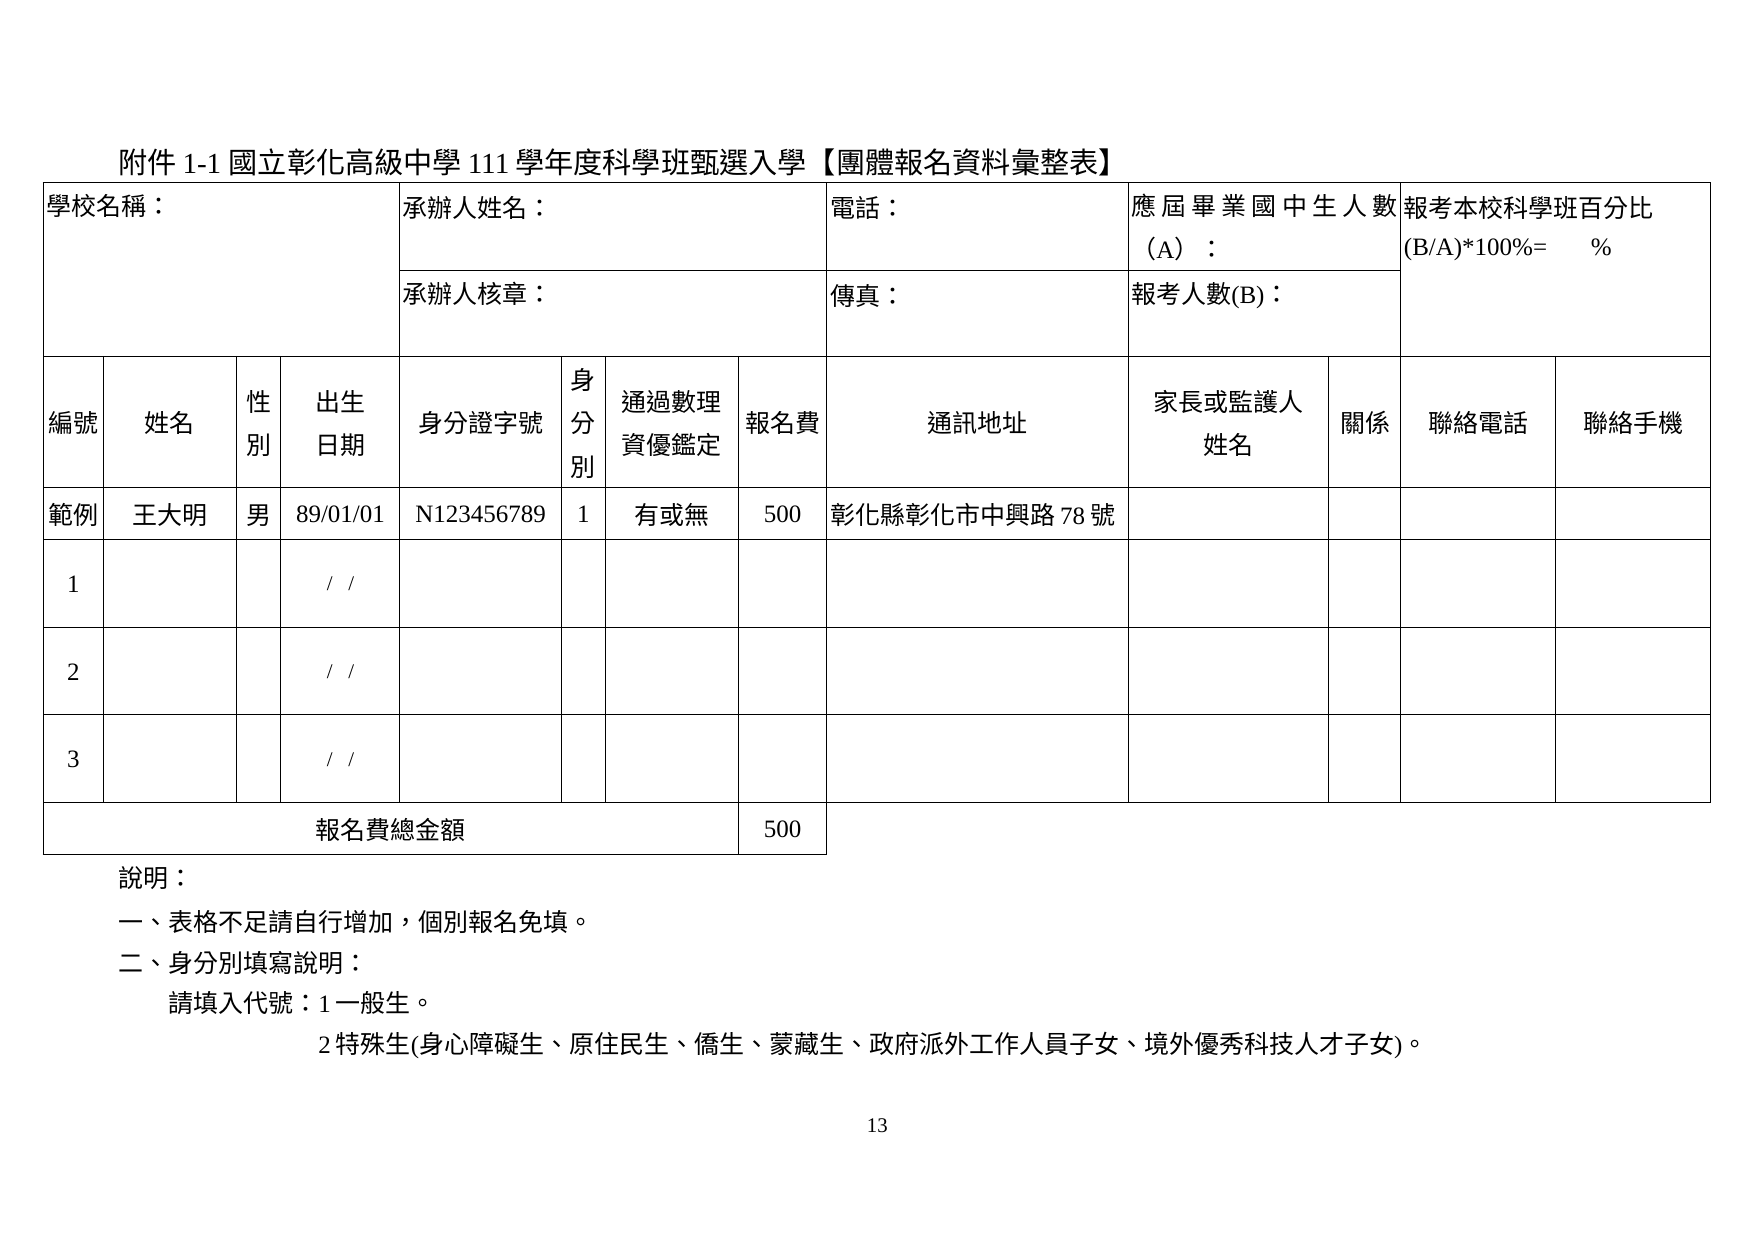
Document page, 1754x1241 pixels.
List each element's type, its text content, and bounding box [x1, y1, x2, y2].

table_cell [400, 628, 561, 714]
table_cell 1 [44, 540, 103, 627]
table_cell 身分證字號 [400, 357, 561, 487]
table_cell [1129, 715, 1328, 802]
table_cell 彰化縣彰化市中興路78號 [827, 488, 1128, 539]
table_cell / / [281, 715, 399, 802]
table_cell [827, 628, 1128, 714]
table_cell 男 [237, 488, 280, 539]
table_cell 性別 [237, 357, 280, 487]
table_cell [1329, 540, 1400, 627]
table_header 學校名稱： [44, 183, 399, 356]
table_cell 500 [739, 803, 826, 854]
table_cell 家長或監護人 姓名 [1129, 357, 1328, 487]
table_cell 有或無 [606, 488, 738, 539]
table_cell 承辦人核章： [400, 271, 826, 356]
table_cell [104, 540, 236, 627]
table_cell 2 [44, 628, 103, 714]
table_cell 通訊地址 [827, 357, 1128, 487]
text 請填入代號：1一般生。 [118, 984, 1636, 1020]
table_cell [562, 715, 605, 802]
table_cell 3 [44, 715, 103, 802]
table_cell 編號 [44, 357, 103, 487]
text 2特殊生(身心障礙生、原住民生、僑生、蒙藏生、政府派外工作人員子女、境外優秀科技人才子女)。 [118, 1024, 1636, 1060]
table_cell 1 [562, 488, 605, 539]
text 二、身分別填寫說明： [118, 943, 1636, 979]
table_header 報考本校科學班百分比 (B/A)*100%= % [1401, 183, 1710, 356]
table_header 電話： [827, 183, 1128, 270]
table_cell 89/01/01 [281, 488, 399, 539]
table_cell 報考人數(B)： [1129, 271, 1400, 356]
table_cell [1556, 628, 1710, 714]
table_cell [400, 540, 561, 627]
table_cell [739, 540, 826, 627]
table_cell N123456789 [400, 488, 561, 539]
table_cell [237, 540, 280, 627]
table_cell [562, 628, 605, 714]
table_cell [1329, 628, 1400, 714]
table_cell [400, 715, 561, 802]
table_cell 關係 [1329, 357, 1400, 487]
text 一、表格不足請自行增加，個別報名免填。 [118, 903, 1636, 939]
table_cell [1401, 540, 1555, 627]
table_cell [606, 540, 738, 627]
table_cell [1129, 540, 1328, 627]
table_cell [237, 628, 280, 714]
table_cell [104, 715, 236, 802]
table_header 承辦人姓名： [400, 183, 826, 270]
table_cell [1556, 488, 1710, 539]
table_cell / / [281, 628, 399, 714]
table_cell [827, 715, 1128, 802]
table_cell 通過數理 資優鑑定 [606, 357, 738, 487]
table_cell 報名費 [739, 357, 826, 487]
table_cell [104, 628, 236, 714]
table_cell [562, 540, 605, 627]
table_cell 姓名 [104, 357, 236, 487]
table_cell 範例 [44, 488, 103, 539]
table_cell [606, 628, 738, 714]
table_cell [739, 715, 826, 802]
table_cell [1129, 628, 1328, 714]
table_cell [1556, 715, 1710, 802]
table_cell [1401, 488, 1555, 539]
table_cell 聯絡電話 [1401, 357, 1555, 487]
table_cell / / [281, 540, 399, 627]
table_cell [1401, 715, 1555, 802]
table_cell [1401, 628, 1555, 714]
table_cell 報名費總金額 [44, 803, 738, 854]
table_cell [1329, 488, 1400, 539]
text 說明： [118, 855, 1636, 898]
table_cell 傳真： [827, 271, 1128, 356]
table_cell 聯絡手機 [1556, 357, 1710, 487]
table_cell [237, 715, 280, 802]
table_cell [606, 715, 738, 802]
table_cell 身分別 [562, 357, 605, 487]
table_cell 王大明 [104, 488, 236, 539]
table_cell [827, 540, 1128, 627]
table_header 應屆畢業國中生人數（A）： [1129, 183, 1400, 270]
table_cell [1129, 488, 1328, 539]
table_cell 500 [739, 488, 826, 539]
table_cell 出生 日期 [281, 357, 399, 487]
text 附件1-1 國立彰化高級中學111學年度科學班甄選入學【團體報名資料彙整表】 [118, 139, 1636, 182]
table_cell [1329, 715, 1400, 802]
table_cell [739, 628, 826, 714]
table_cell [1556, 540, 1710, 627]
